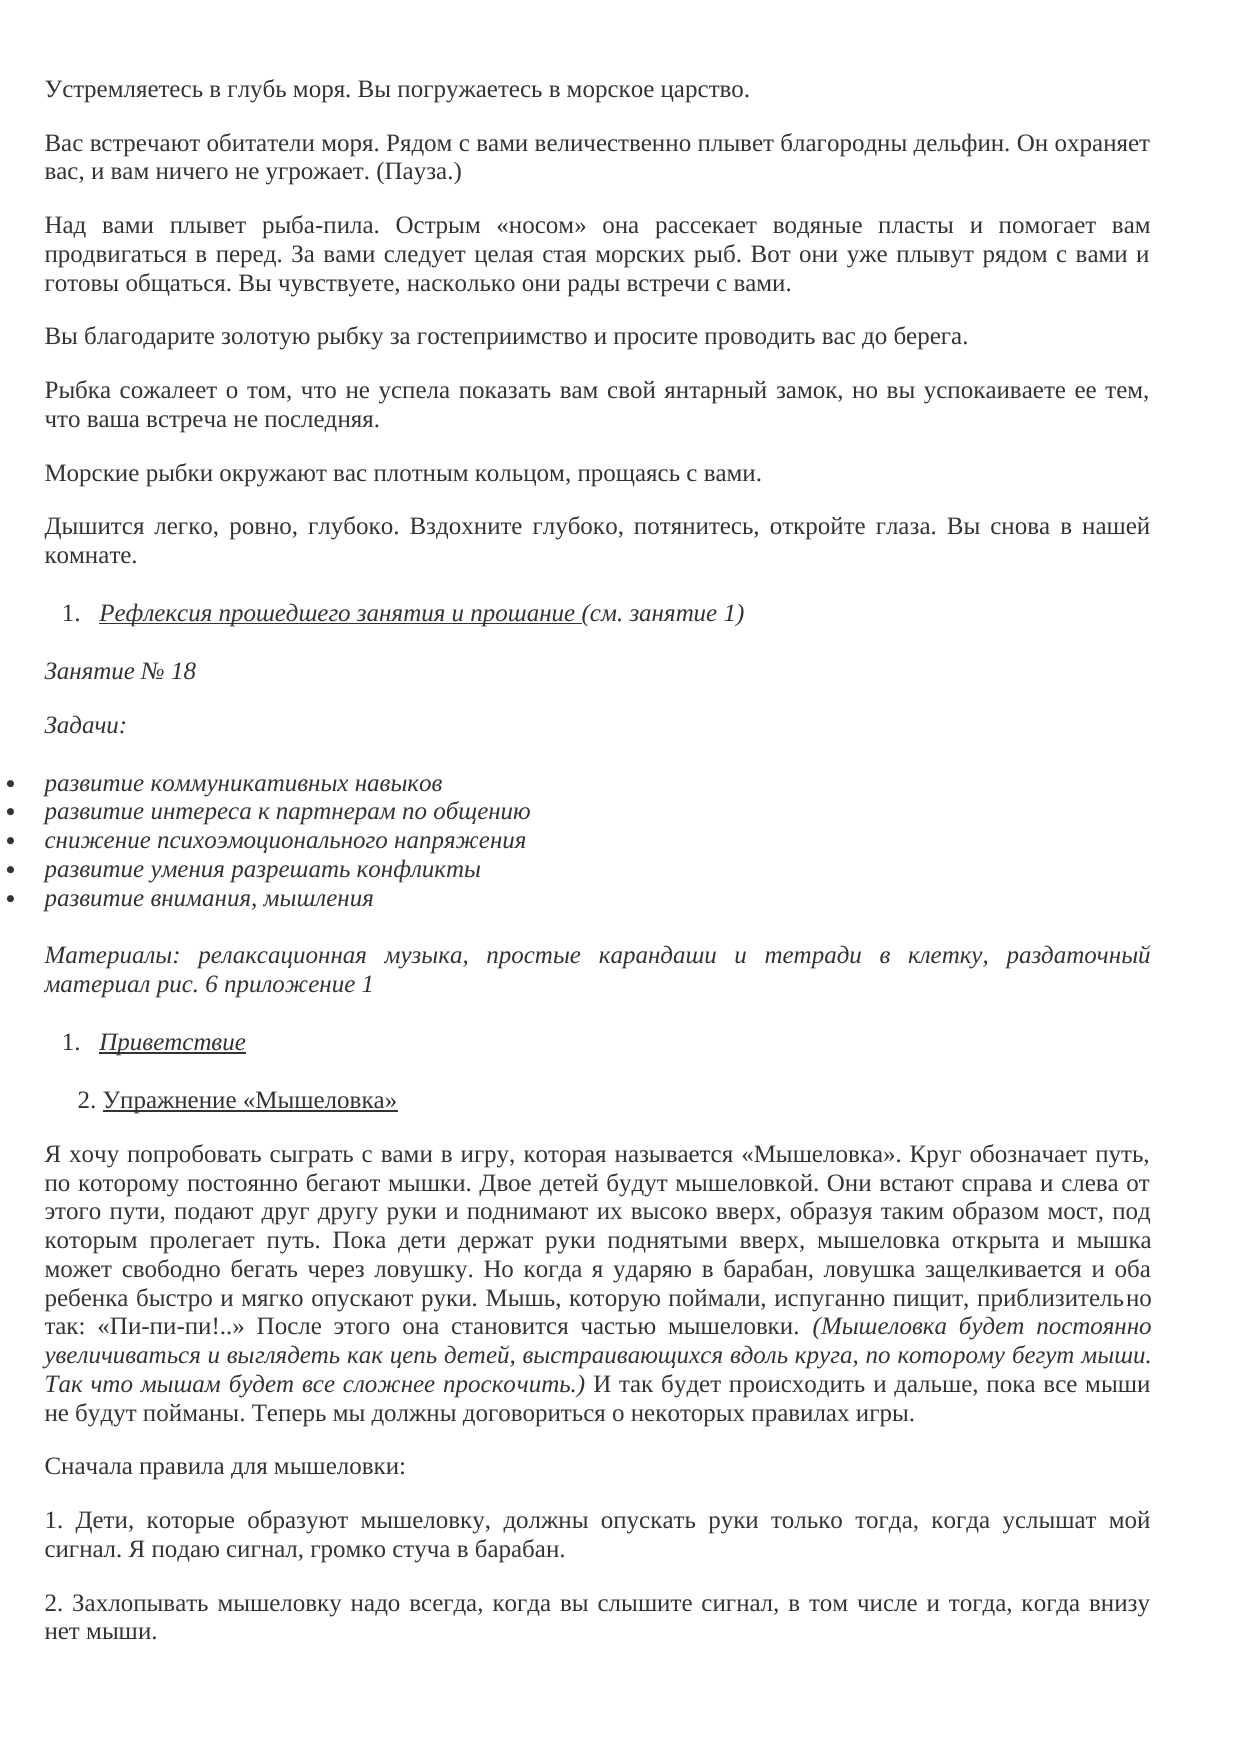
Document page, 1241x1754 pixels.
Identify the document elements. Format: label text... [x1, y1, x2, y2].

list Рефлексия прошедшего занятия и прошание (см. занятие 1) [62, 598, 1152, 627]
text 2. Захлопывать мышеловку надо всегда, когда вы слышите сигнал, в том числе и тогда, когда внизу нет мыши. [44, 1588, 1152, 1645]
text Вы благодарите золотую рыбку за гостеприимство и просите проводить вас до берега. [44, 321, 1152, 350]
list снижение психоэмоционального напряжения [7, 825, 1152, 854]
text Вас встречают обитатели моря. Рядом с вами величественно плывет благородны дельфин. Он охраняет вас, и вам ничего не угрожает. (Пауза.) [44, 128, 1152, 185]
text Я хочу попробовать сыграть с вами в игру, которая называется «Мышеловка». Круг обозначает путь, по которому постоянно бегают мышки. Двое детей будут мышеловкой. Они встают справа и слева от этого пути, подают друг другу руки и поднимают их высоко вверх, образуя таким образом мост, под которым пролегает путь. Пока дети держат руки поднятыми вверх, мышеловка открыта и мышка может свободно бегать через ловушку. Но когда я ударяю в барабан, ловушка защелкивается и оба ребенка быстро и мягко опускают руки. Мышь, которую поймали, испуганно пищит, приблизительно так: «Пи-пи-пи!..» После этого она становится частью мышеловки. (Мышеловка будет постоянно увеличиваться и выглядеть как цепь детей, выстраивающихся вдоль круга, по которому бегут мыши. Так что мышам будет все сложнее проскочить.) И так будет происходить и дальше, пока все мыши не будут пойманы. Теперь мы должны договориться о некоторых правилах игры. [44, 1139, 1152, 1426]
list развитие коммуникативных навыков [7, 768, 1152, 796]
text Задачи: [44, 710, 1152, 738]
text Устремляетесь в глубь моря. Вы погружаетесь в морское царство. [44, 74, 1152, 103]
text Над вами плывет рыба-пила. Острым «носом» она рассекает водяные пласты и помогает вам продвигаться в перед. За вами следует целая стая морских рыб. Вот они уже плывут рядом с вами и готовы общаться. Вы чувствуете, насколько они рады встречи с вами. [44, 210, 1152, 296]
list развитие интереса к партнерам по общению [7, 796, 1152, 825]
text Морские рыбки окружают вас плотным кольцом, прощаясь с вами. [44, 458, 1152, 486]
list развитие внимания, мышления [7, 883, 1152, 911]
text Сначала правила для мышеловки: [44, 1451, 1152, 1480]
text 1. Дети, которые образуют мышеловку, должны опускать руки только тогда, когда услышат мой сигнал. Я подаю сигнал, громко стуча в барабан. [44, 1505, 1152, 1563]
text Занятие № 18 [44, 656, 1152, 685]
list развитие умения разрешать конфликты [7, 854, 1152, 883]
text Рыбка сожалеет о том, что не успела показать вам свой янтарный замок, но вы успокаиваете ее тем, что ваша встреча не последняя. [44, 375, 1152, 433]
text 2. Упражнение «Мышеловка» [77, 1085, 1152, 1114]
list Приветствие [62, 1027, 1152, 1056]
text Дышится легко, ровно, глубоко. Вздохните глубоко, потянитесь, откройте глаза. Вы снова в нашей комнате. [44, 511, 1152, 569]
text Материалы: релаксационная музыка, простые карандаши и тетради в клетку, раздаточный материал рис. 6 приложение 1 [44, 941, 1152, 998]
